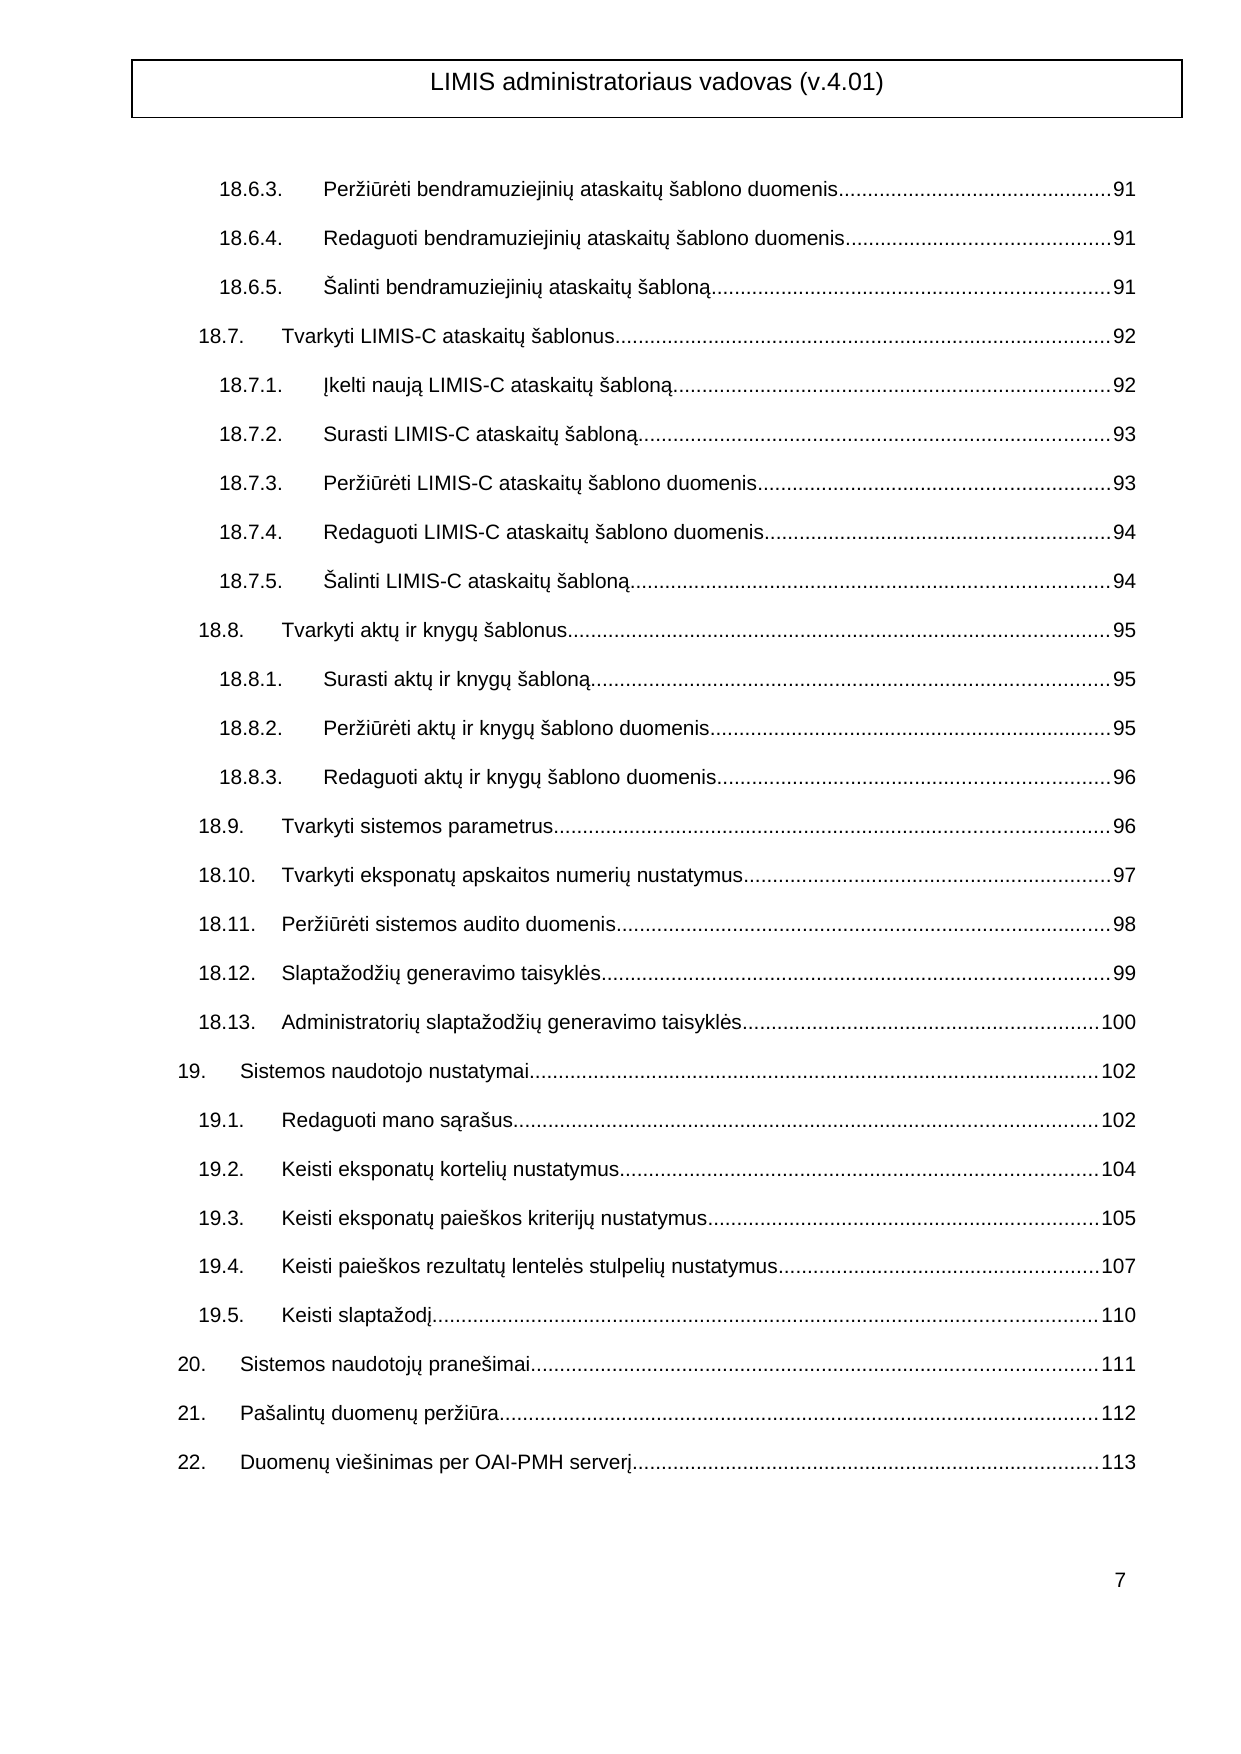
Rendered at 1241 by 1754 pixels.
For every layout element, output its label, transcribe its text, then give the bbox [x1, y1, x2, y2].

text 18.6.5. Šalinti bendramuziejinių ataskaitų šabloną 91 [219, 275, 1137, 299]
text 18.8. Tvarkyti aktų ir knygų šablonus 95 [198, 618, 1137, 642]
text 18.13. Administratorių slaptažodžių generavimo taisyklės 100 [198, 1009, 1137, 1033]
text 18.9. Tvarkyti sistemos parametrus 96 [198, 814, 1137, 838]
text 18.7.2. Surasti LIMIS-C ataskaitų šabloną 93 [219, 422, 1137, 446]
text 18.10. Tvarkyti eksponatų apskaitos numerių nustatymus 97 [198, 863, 1137, 887]
text 18.11. Peržiūrėti sistemos audito duomenis 98 [198, 912, 1137, 936]
text 18.8.3. Redaguoti aktų ir knygų šablono duomenis 96 [219, 765, 1137, 789]
text 18.7.3. Peržiūrėti LIMIS-C ataskaitų šablono duomenis 93 [219, 471, 1137, 495]
text 21. Pašalintų duomenų peržiūra 112 [177, 1401, 1137, 1425]
text 19. Sistemos naudotojo nustatymai 102 [177, 1058, 1137, 1082]
text 19.2. Keisti eksponatų kortelių nustatymus 104 [198, 1156, 1137, 1180]
text 18.7.1. Įkelti naują LIMIS-C ataskaitų šabloną 92 [219, 373, 1137, 397]
text 18.8.1. Surasti aktų ir knygų šabloną 95 [219, 667, 1137, 691]
text 20. Sistemos naudotojų pranešimai 111 [177, 1352, 1137, 1376]
text 22. Duomenų viešinimas per OAI-PMH serverį 113 [177, 1450, 1137, 1474]
text 18.6.3. Peržiūrėti bendramuziejinių ataskaitų šablono duomenis 91 [219, 177, 1137, 201]
text 18.6.4. Redaguoti bendramuziejinių ataskaitų šablono duomenis 91 [219, 226, 1137, 250]
text 18.8.2. Peržiūrėti aktų ir knygų šablono duomenis 95 [219, 716, 1137, 740]
text 18.12. Slaptažodžių generavimo taisyklės 99 [198, 961, 1137, 984]
text 19.3. Keisti eksponatų paieškos kriterijų nustatymus 105 [198, 1205, 1137, 1229]
text 19.4. Keisti paieškos rezultatų lentelės stulpelių nustatymus 107 [198, 1254, 1137, 1278]
text 19.1. Redaguoti mano sąrašus 102 [198, 1107, 1137, 1131]
text 18.7. Tvarkyti LIMIS-C ataskaitų šablonus 92 [198, 324, 1137, 348]
text 18.7.4. Redaguoti LIMIS-C ataskaitų šablono duomenis 94 [219, 520, 1137, 544]
text 18.7.5. Šalinti LIMIS-C ataskaitų šabloną 94 [219, 569, 1137, 593]
text 19.5. Keisti slaptažodį 110 [198, 1303, 1137, 1327]
